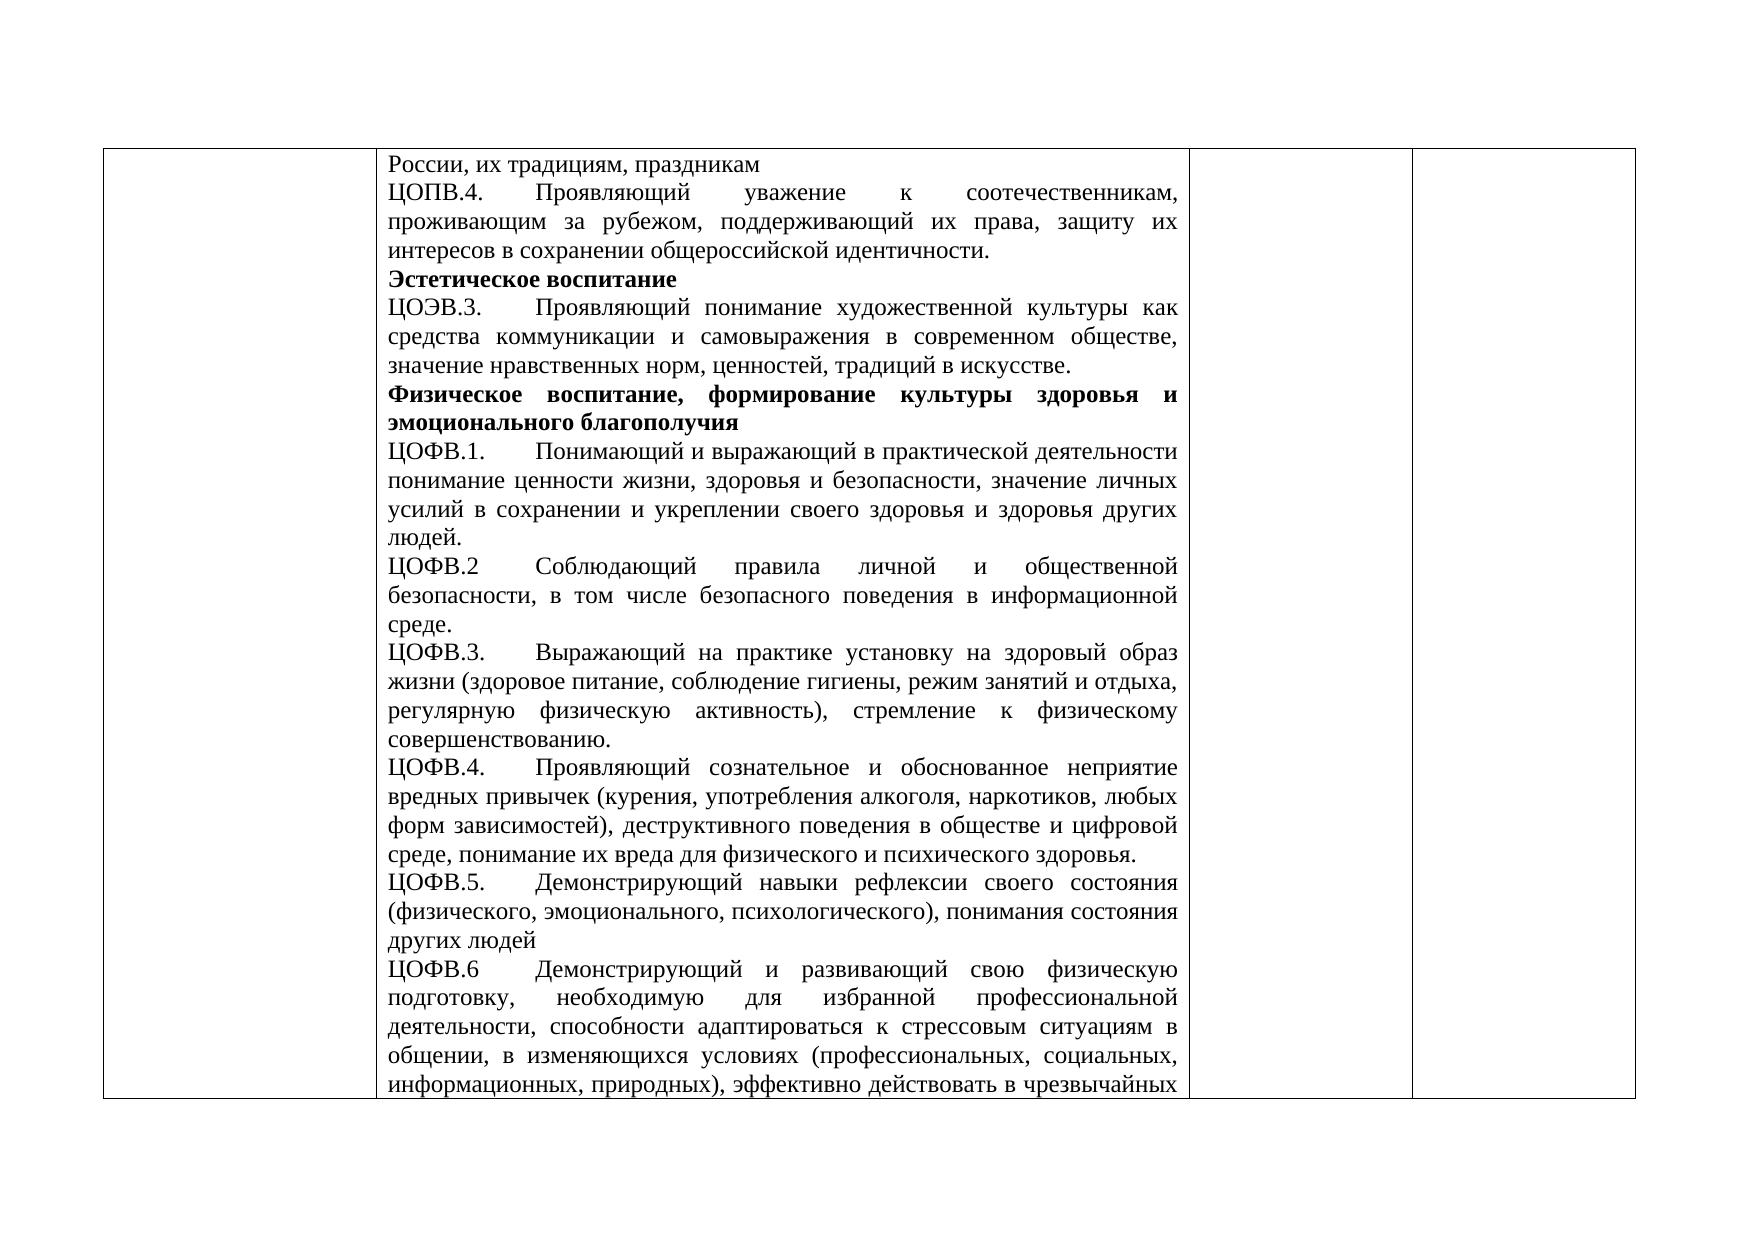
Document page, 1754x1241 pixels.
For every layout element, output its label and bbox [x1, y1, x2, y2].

table_cell [1413, 149, 1635, 1097]
table_cell [104, 149, 376, 1097]
table_cell [1190, 149, 1412, 1097]
table_cell [377, 149, 1189, 1097]
